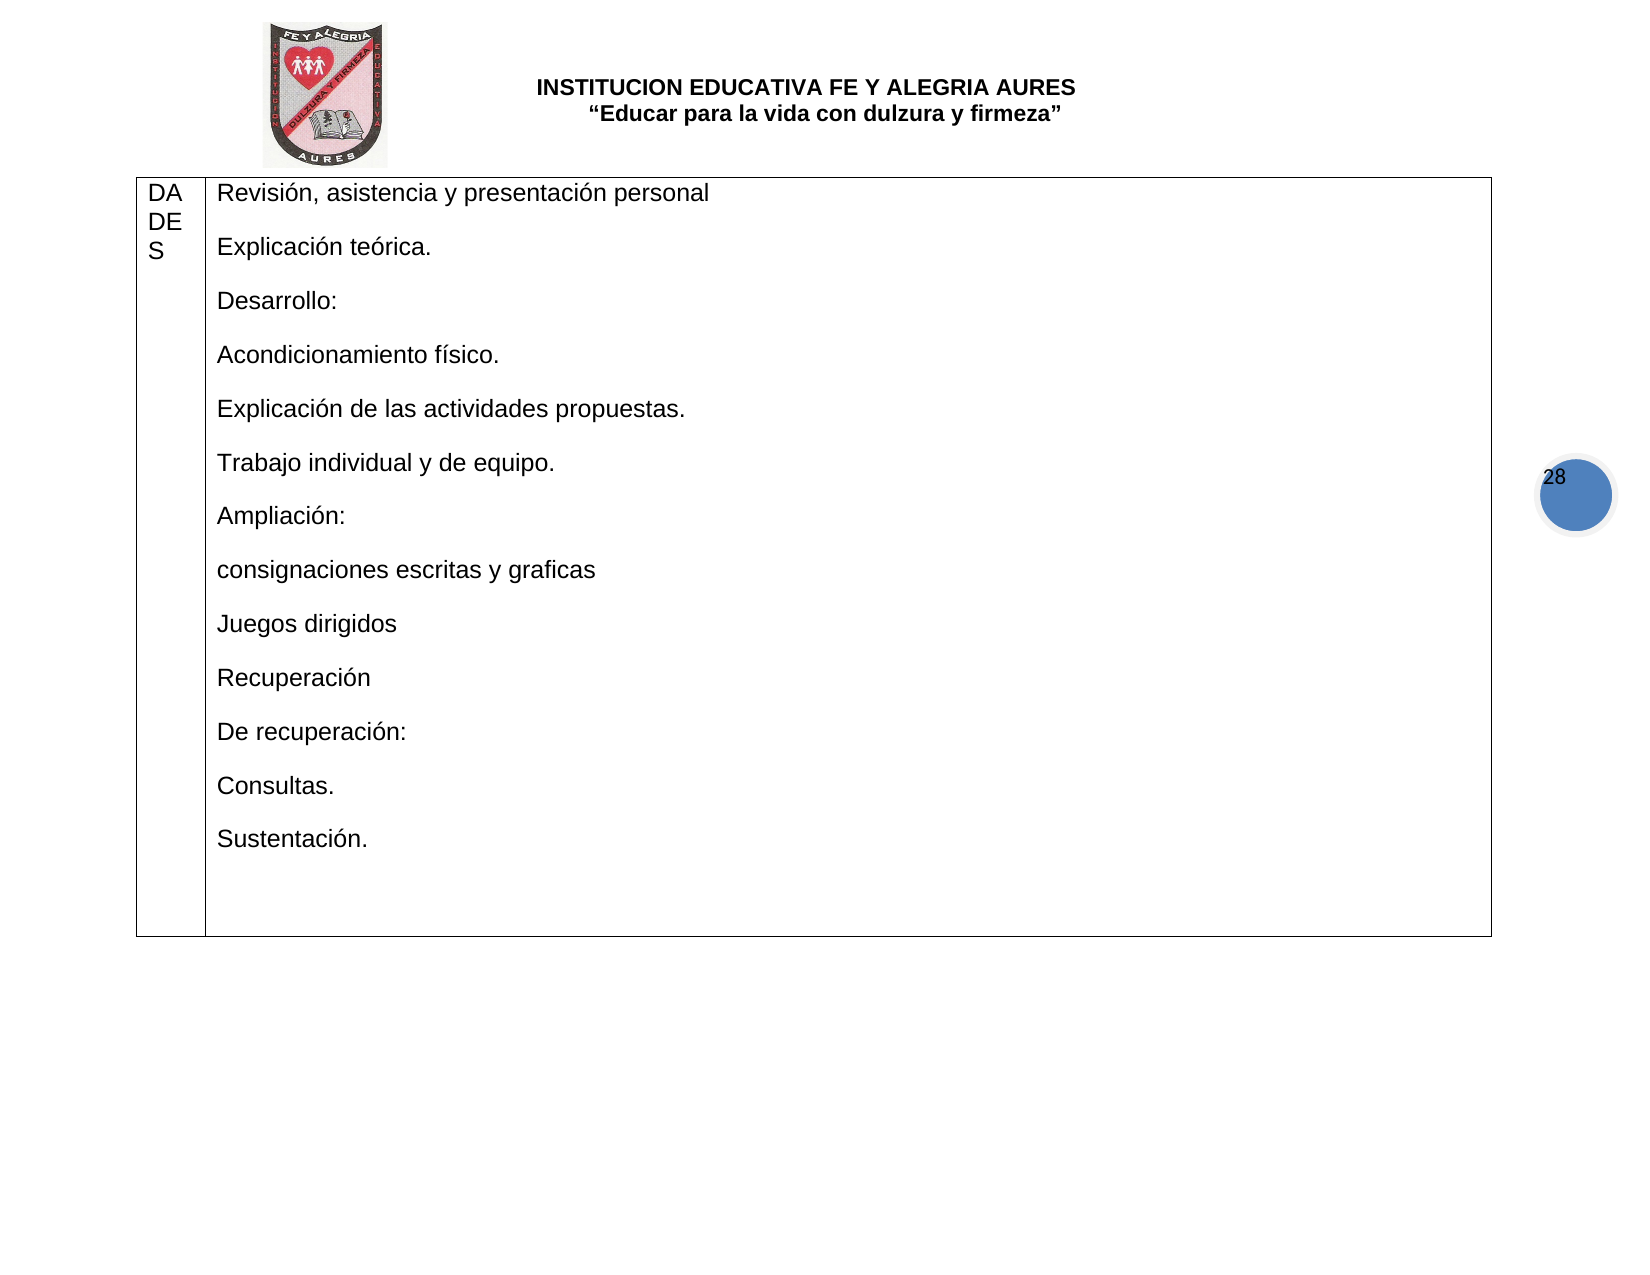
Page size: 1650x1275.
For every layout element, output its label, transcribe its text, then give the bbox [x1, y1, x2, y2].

picture [262, 22, 388, 167]
table_cell ACTIVIDADES [137, 178, 205, 936]
